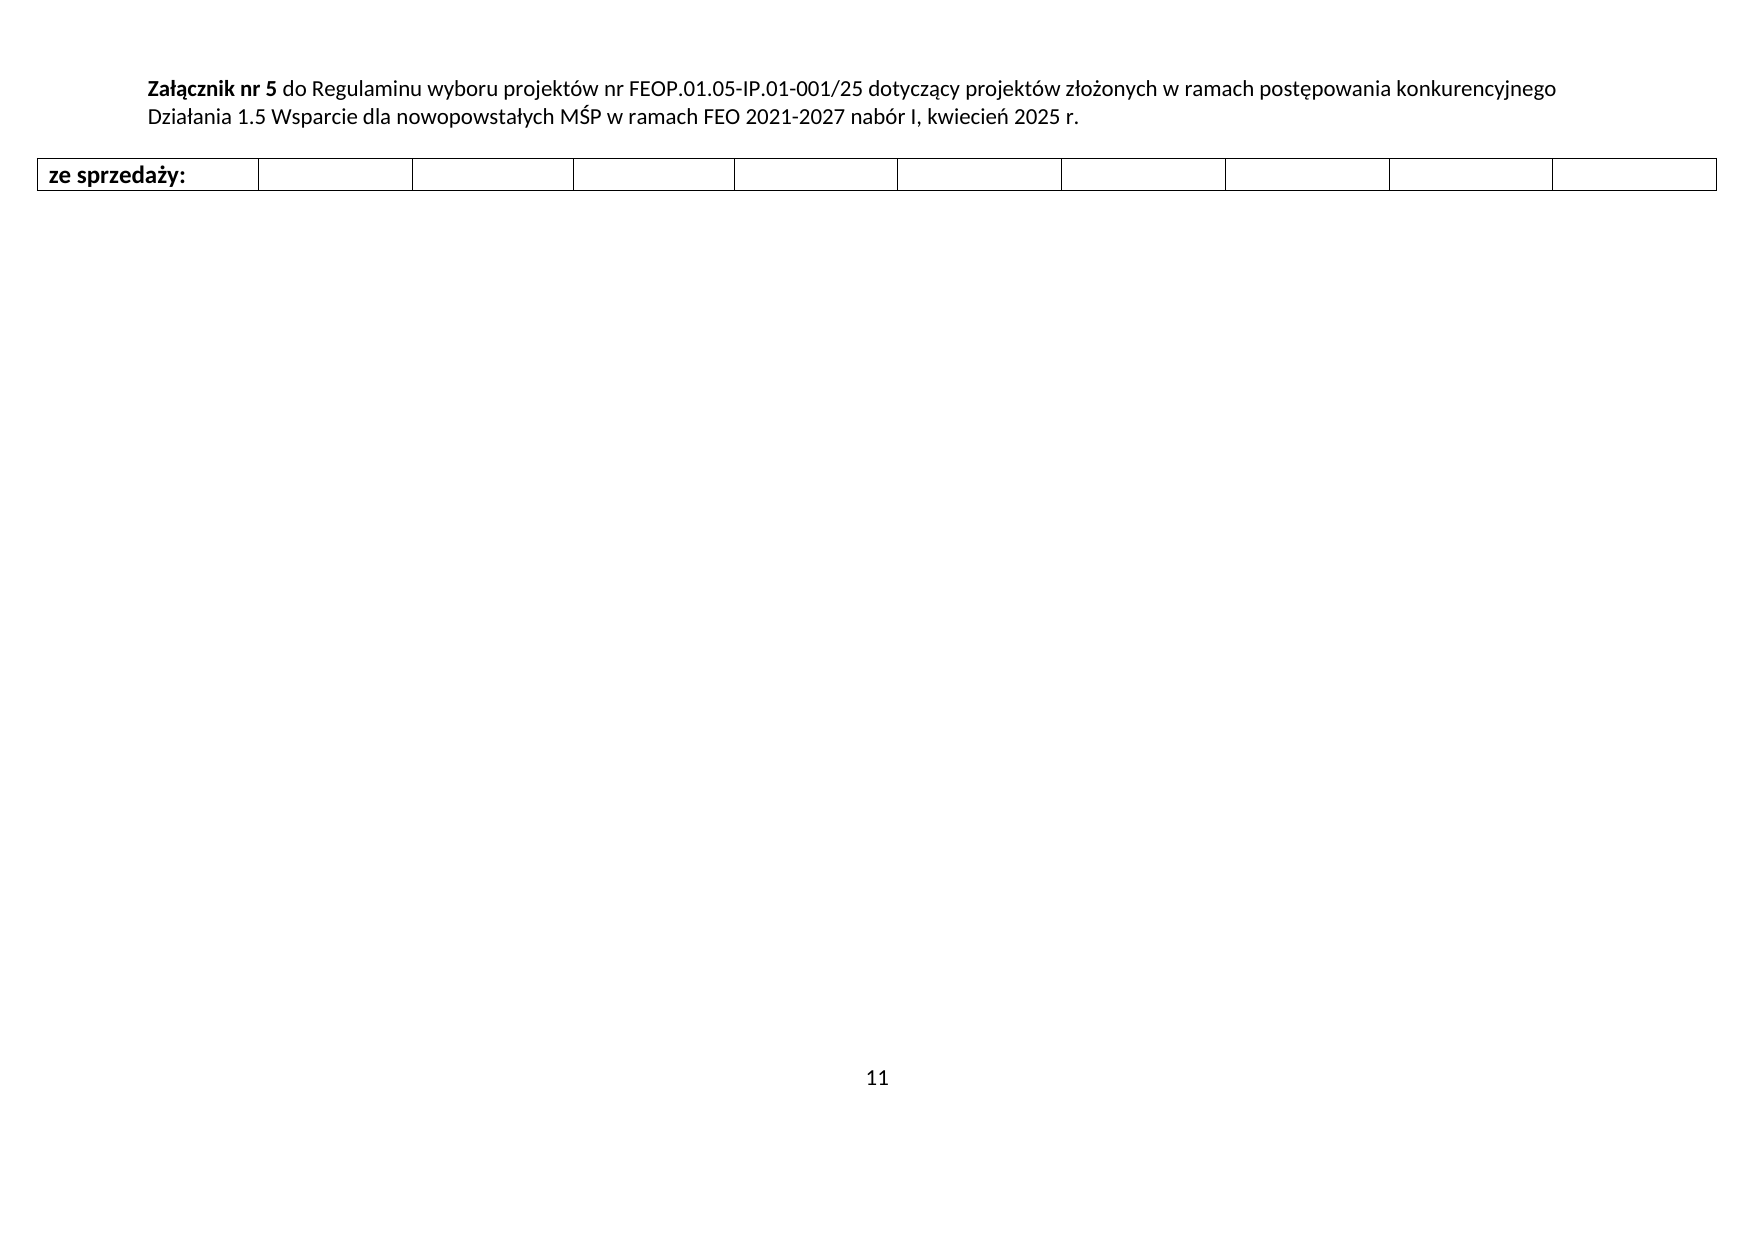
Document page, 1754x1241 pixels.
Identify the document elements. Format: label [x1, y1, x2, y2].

table_cell [38, 159, 258, 189]
table_cell [1553, 159, 1716, 189]
table_cell [735, 159, 897, 189]
table_cell [259, 159, 412, 189]
table_cell [1062, 159, 1225, 189]
table_cell [574, 159, 734, 189]
table_cell [1226, 159, 1389, 189]
table_cell [898, 159, 1061, 189]
table_cell [1390, 159, 1552, 189]
table_cell [413, 159, 573, 189]
